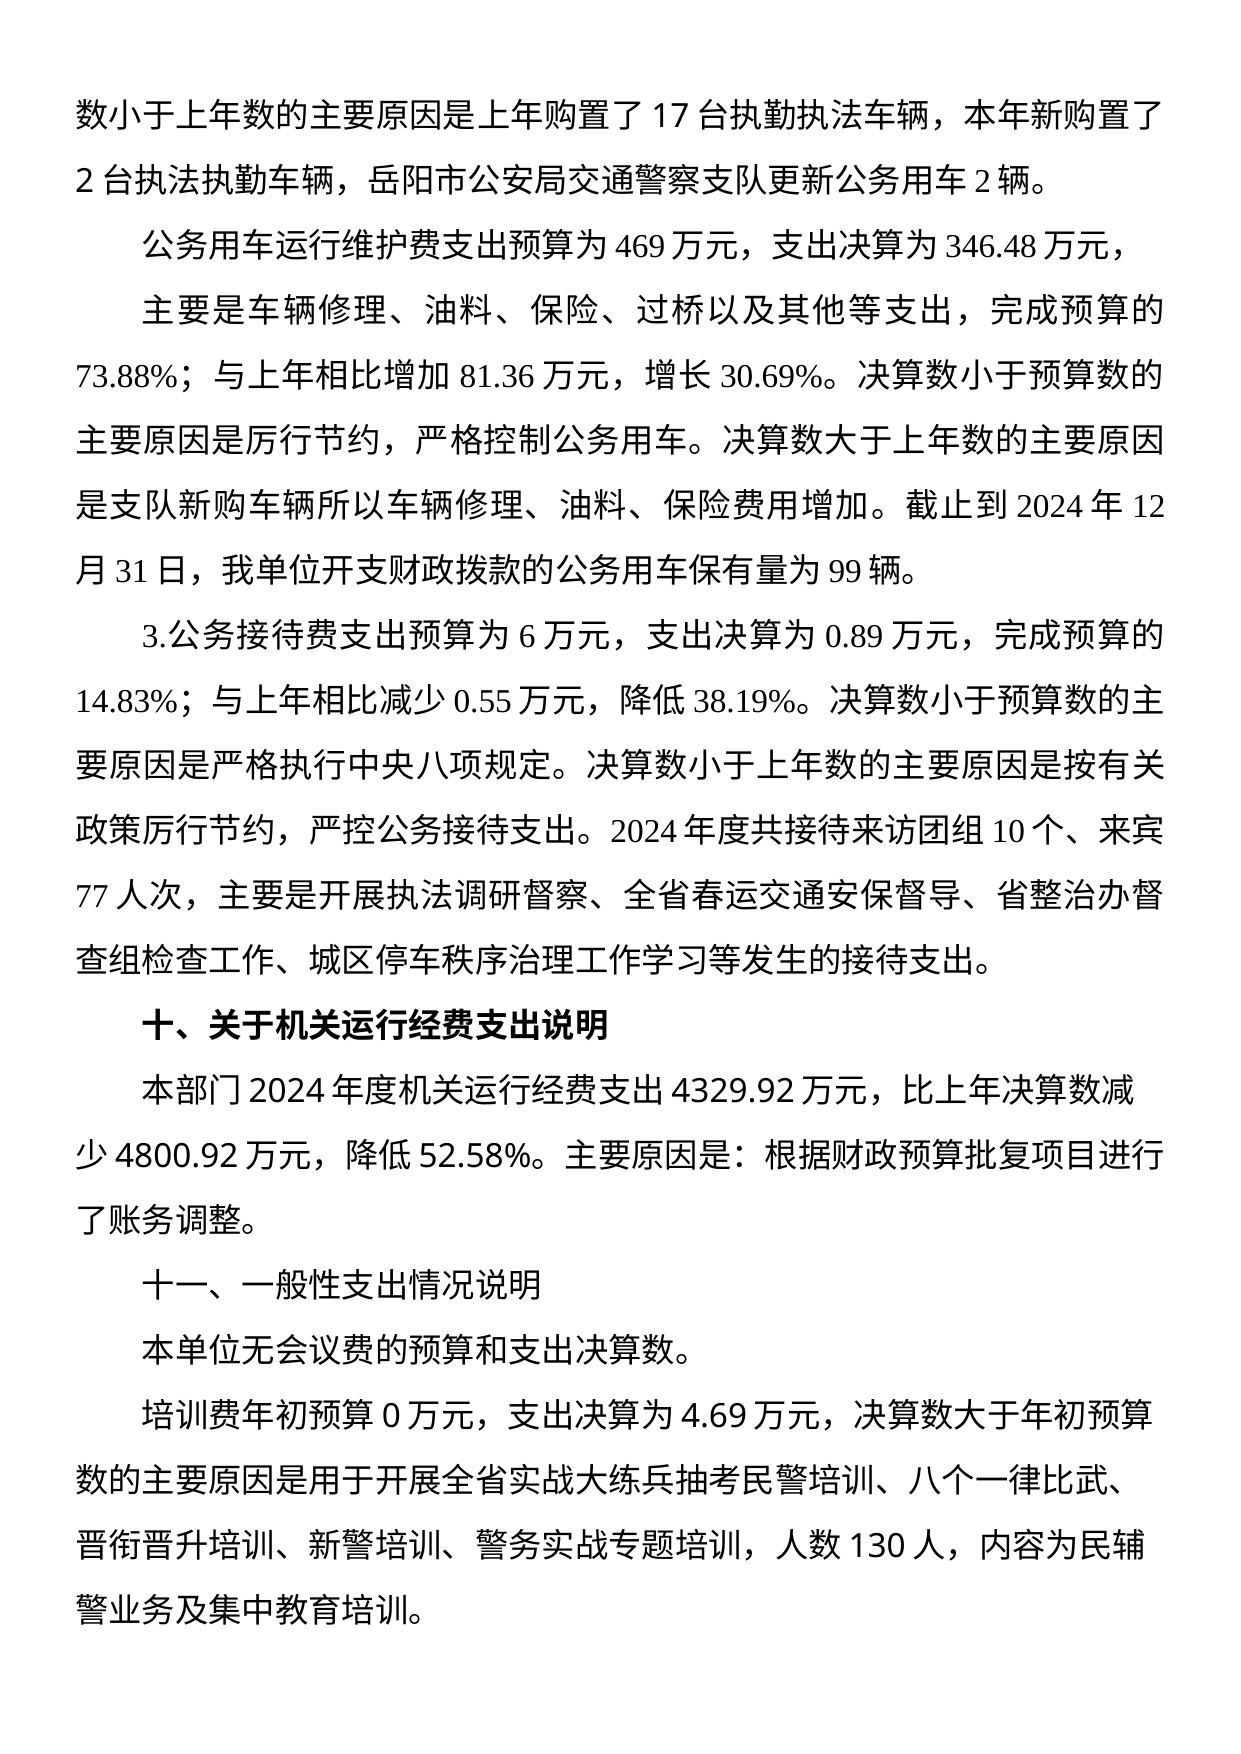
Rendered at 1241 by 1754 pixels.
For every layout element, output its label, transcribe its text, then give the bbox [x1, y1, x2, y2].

text 十、关于机关运行经费支出说明 [75, 991, 1165, 1056]
text 培训费年初预算0万元，支出决算为4.69万元，决算数大于年初预算数的主要原因是用于开展全省实战大练兵抽考民警培训、八个一律比武、晋衔晋升培训、新警培训、警务实战专题培训，人数130人，内容为民辅警业务及集中教育培训。 [75, 1381, 1165, 1641]
text 十一、一般性支出情况说明 [75, 1251, 1165, 1316]
text 本单位无会议费的预算和支出决算数。 [75, 1316, 1165, 1381]
text 公务用车运行维护费支出预算为469万元，支出决算为346.48万元， [75, 211, 1165, 276]
list 3.公务接待费支出预算为6万元，支出决算为0.89万元，完成预算的14.83%；与上年相比减少0.55万元，降低38.19%。决算数小于预算数的主要原因是严格执行中央八项规定。决算数小于上年数的主要原因是按有关政策厉行节约，严控公务接待支出。2024年度共接待来访团组10个、来宾77人次，主要是开展执法调研督察、全省春运交通安保督导、省整治办督查组检查工作、城区停车秩序治理工作学习等发生的接待支出。 [75, 601, 1165, 991]
text 本部门2024年度机关运行经费支出4329.92万元，比上年决算数减少4800.92万元，降低52.58%。主要原因是：根据财政预算批复项目进行了账务调整。 [75, 1056, 1165, 1251]
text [75, 81, 1165, 211]
text 主要是车辆修理、油料、保险、过桥以及其他等支出，完成预算的73.88%；与上年相比增加81.36万元，增长30.69%。决算数小于预算数的主要原因是厉行节约，严格控制公务用车。决算数大于上年数的主要原因是支队新购车辆所以车辆修理、油料、保险费用增加。截止到2024年12月31日，我单位开支财政拨款的公务用车保有量为99辆。 [75, 276, 1165, 601]
